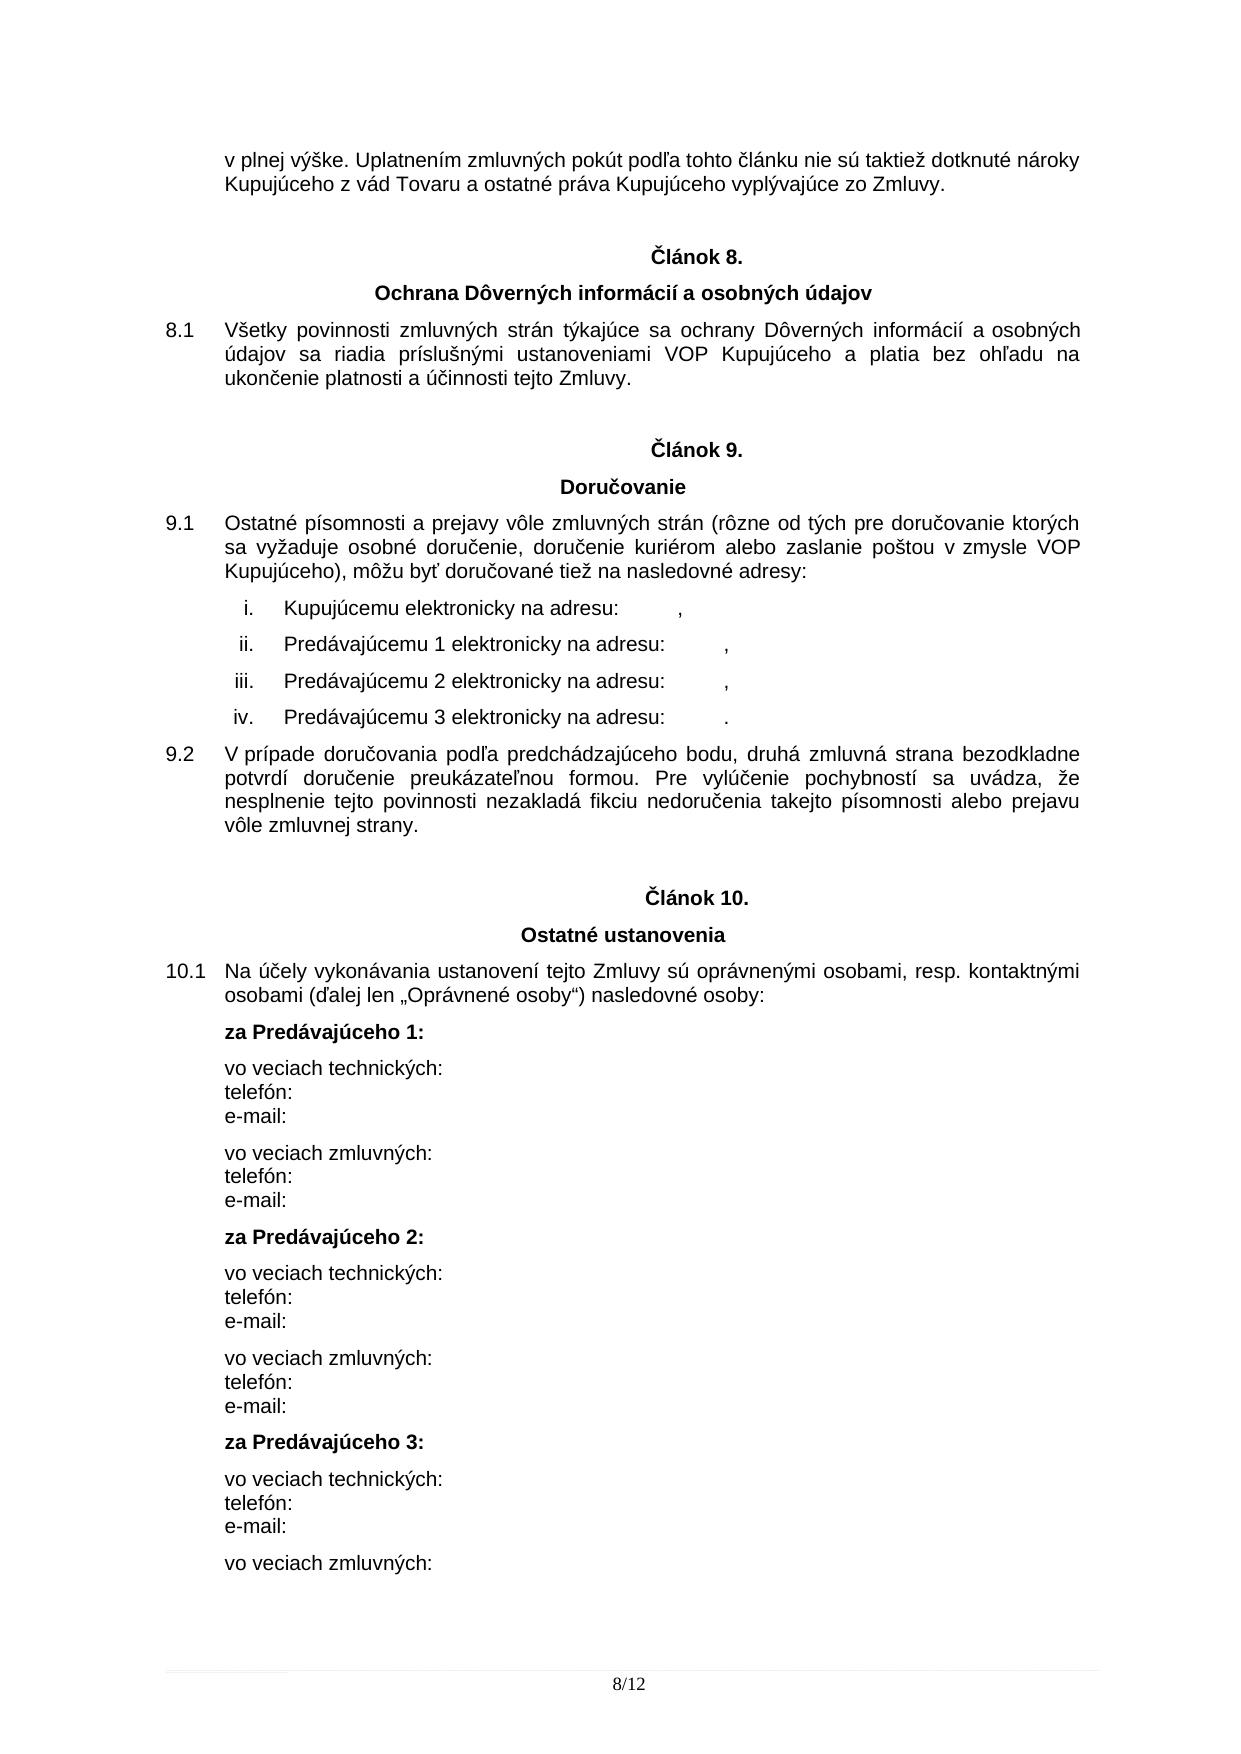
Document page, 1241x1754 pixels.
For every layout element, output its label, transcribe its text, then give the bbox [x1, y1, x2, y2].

text Doručovanie [165, 475, 1081, 499]
text vo veciach zmluvných: [165, 1551, 1081, 1575]
text e-mail: [165, 1188, 1081, 1212]
text za Predávajúceho 3: [224, 1430, 1081, 1454]
text e-mail: [165, 1393, 1081, 1417]
list Predávajúcemu 1 elektronicky na adresu: , [254, 632, 1081, 656]
text za Predávajúceho 2: [224, 1225, 1081, 1249]
text e-mail: [165, 1104, 1081, 1128]
list Kupujúcemu elektronicky na adresu: , [254, 596, 1081, 619]
list V prípade doručovania podľa predchádzajúceho bodu, druhá zmluvná strana bezodkladne potvrdí doručenie preukázateľnou formou. Pre vylúčenie pochybností sa uvádza, že nesplnenie tejto povinnosti nezakladá fikciu nedoručenia takejto písomnosti alebo prejavu vôle zmluvnej strany. [165, 741, 1081, 837]
text telefón: [165, 1080, 1081, 1104]
text za Predávajúceho 1: [224, 1019, 1081, 1043]
text e-mail: [165, 1514, 1081, 1538]
list Predávajúcemu 3 elektronicky na adresu: . [254, 705, 1081, 729]
list Predávajúcemu 2 elektronicky na adresu: , [254, 668, 1081, 692]
text telefón: [165, 1490, 1081, 1514]
text Ostatné ustanovenia [165, 923, 1081, 947]
text e-mail: [165, 1309, 1081, 1333]
list Všetky povinnosti zmluvných strán týkajúce sa ochrany Dôverných informácií a osobných údajov sa riadia príslušnými ustanoveniami VOP Kupujúceho a platia bez ohľadu na ukončenie platnosti a účinnosti tejto Zmluvy. [165, 317, 1081, 389]
text telefón: [165, 1164, 1081, 1188]
text vo veciach zmluvných: [165, 1140, 1081, 1164]
text telefón: [165, 1369, 1081, 1393]
text telefón: [165, 1285, 1081, 1309]
list Ostatné písomnosti a prejavy vôle zmluvných strán (rôzne od tých pre doručovanie ktorých sa vyžaduje osobné doručenie, doručenie kuriérom alebo zaslanie poštou v zmysle VOP Kupujúceho), môžu byť doručované tiež na nasledovné adresy: [165, 511, 1081, 583]
text vo veciach technických: [224, 1261, 1081, 1285]
text vo veciach technických: [224, 1466, 1081, 1490]
text vo veciach zmluvných: [165, 1346, 1081, 1369]
text vo veciach technických: [224, 1056, 1081, 1080]
text Ochrana Dôverných informácií a osobných údajov [165, 281, 1081, 305]
list Na účely vykonávania ustanovení tejto Zmluvy sú oprávnenými osobami, resp. kontaktnými osobami (ďalej len „Oprávnené osoby“) nasledovné osoby: [165, 959, 1081, 1007]
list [165, 148, 1081, 196]
